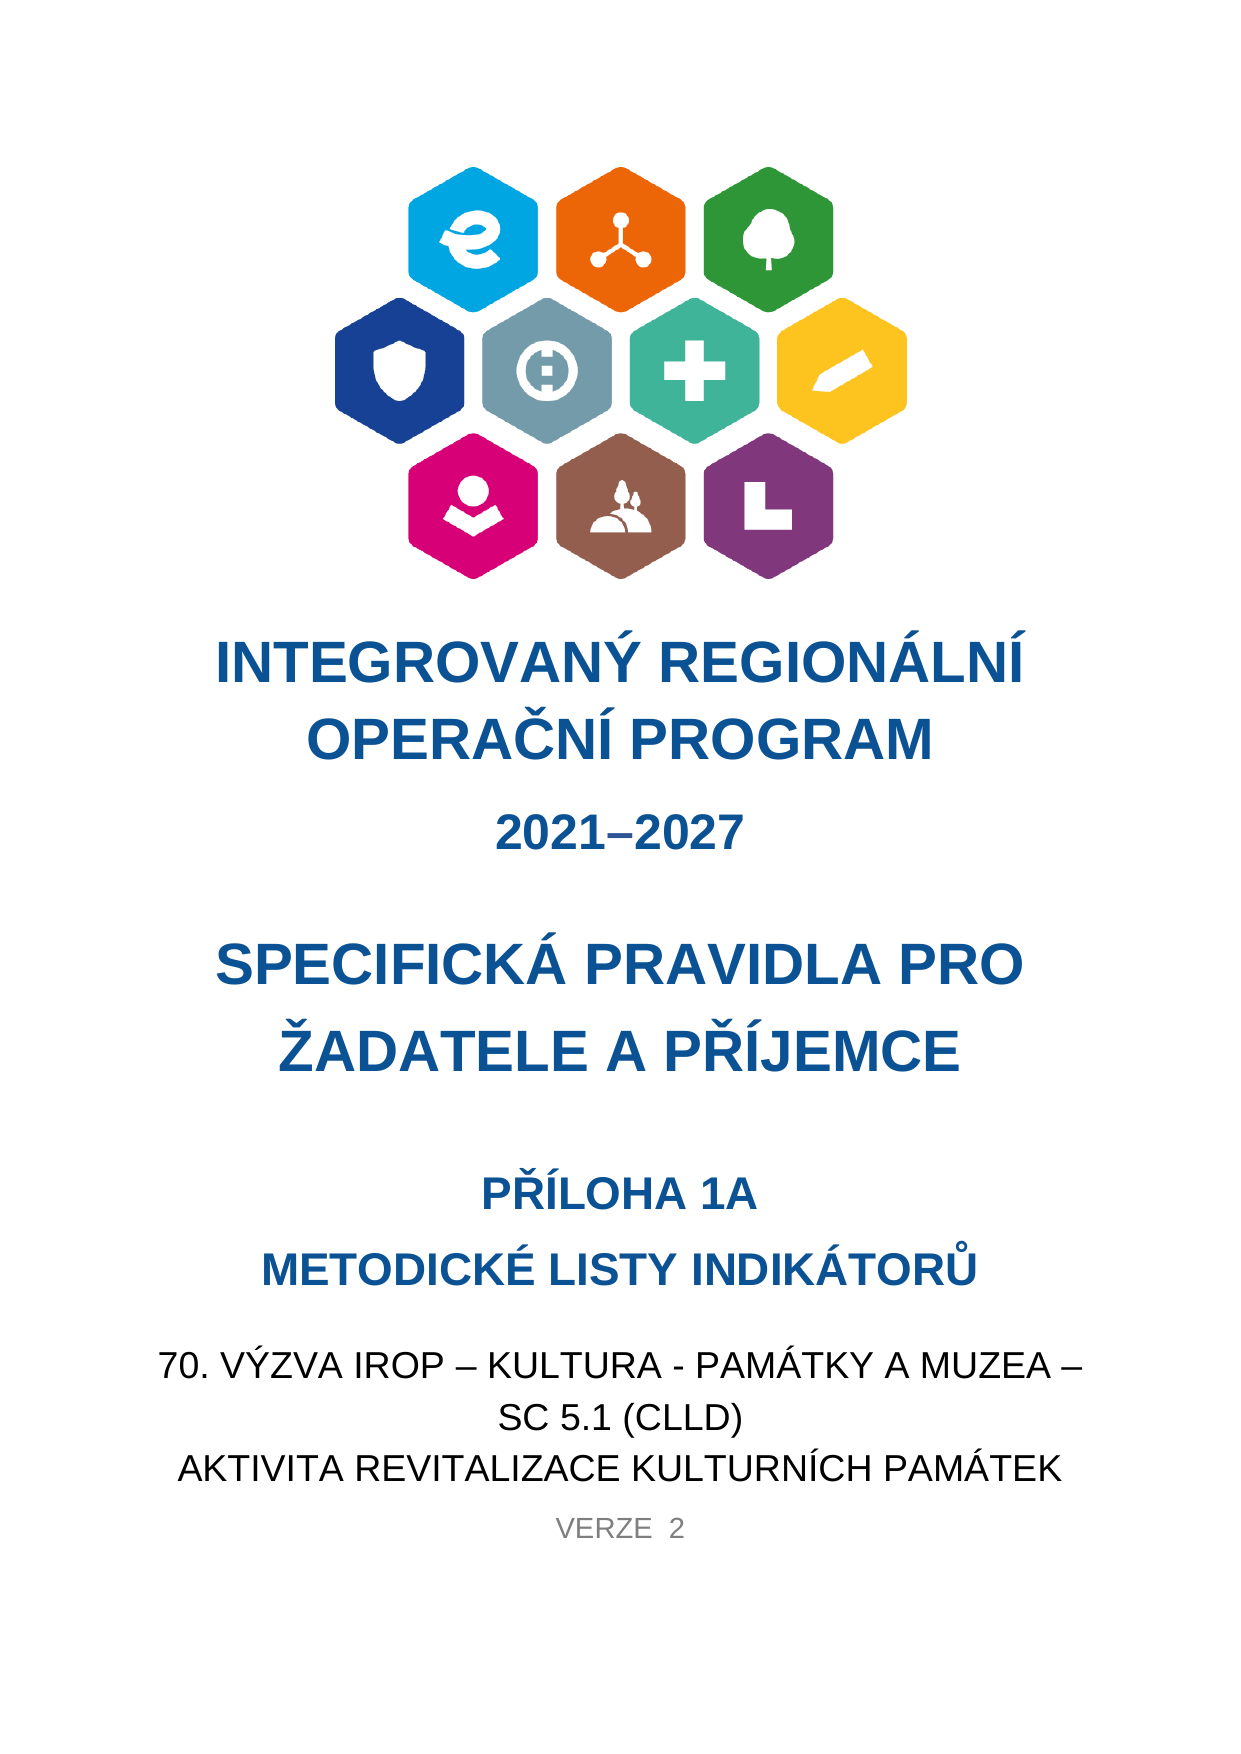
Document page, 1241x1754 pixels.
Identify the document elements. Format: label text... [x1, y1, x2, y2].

text PŘÍLOHA 1A [148, 1167, 1092, 1219]
text METODICKÉ LISTY INDIKÁTORŮ [148, 1242, 1092, 1295]
text VERZE 2 [148, 1511, 1092, 1544]
text AKTIVITA REVITALIZACE KULTURNÍCH PAMÁTEK [148, 1446, 1092, 1489]
text 70. výzva IROP – KULTURA - PAMÁTKY A MUZEA –SC 5.1 (CLLD) [148, 1343, 1092, 1438]
picture [324, 149, 912, 607]
text 2021–2027 [148, 802, 1092, 860]
text SPECIFICKÁ PRAVIDLA PRO ŽADATELE A PŘÍJEMCE [148, 930, 1092, 1084]
